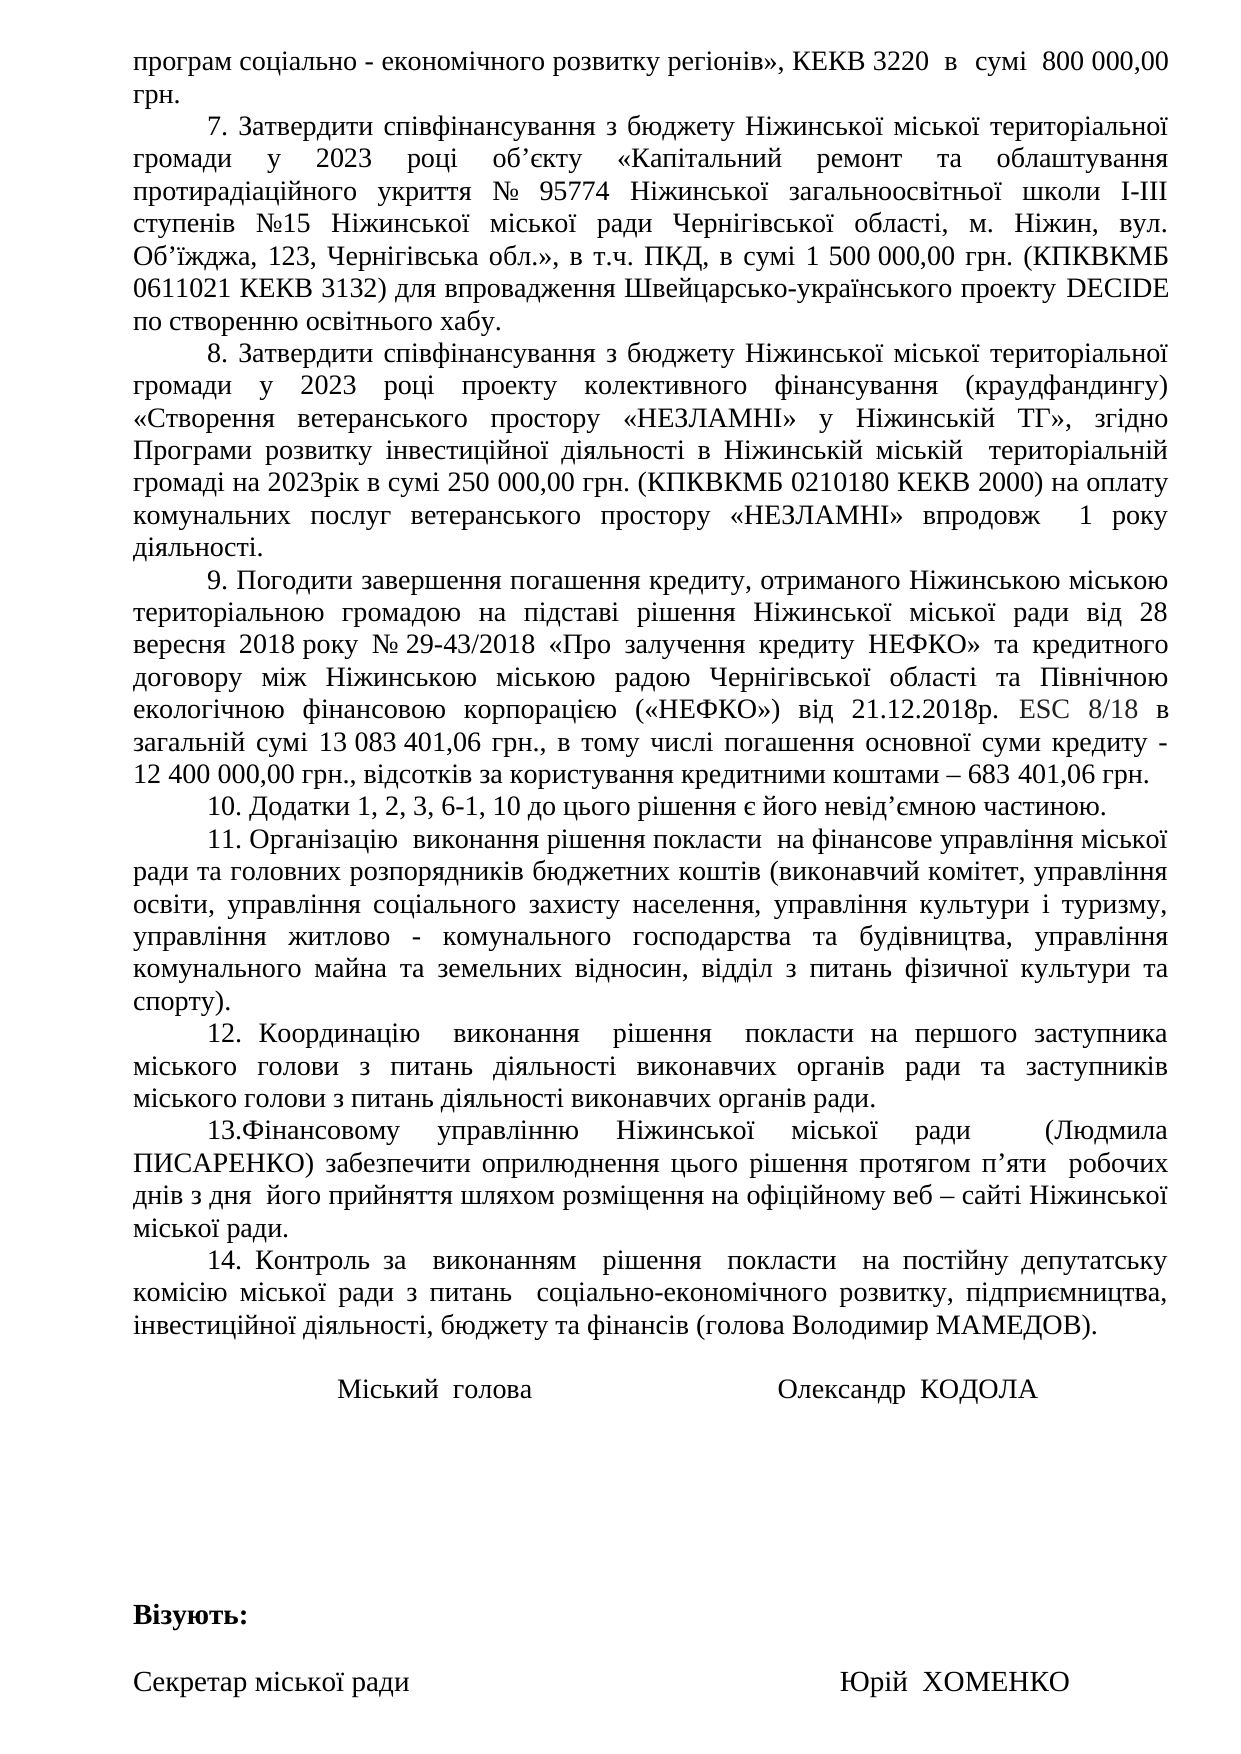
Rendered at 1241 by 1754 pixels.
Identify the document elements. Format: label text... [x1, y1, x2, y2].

text 12. Координацію виконання рішення покласти на першого заступника міського голови з питань діяльності виконавчих органів ради та заступників міського голови з питань діяльності виконавчих органів ради. [133, 1016, 1169, 1113]
text 11. Організацію виконання рішення покласти на фінансове управління міської ради та головних розпорядників бюджетних коштів (виконавчий комітет, управління освіти, управління соціального захисту населення, управління культури і туризму, управління житлово - комунального господарства та будівництва, управління комунального майна та земельних відносин, відділ з питань фізичної культури та спорту). [133, 822, 1169, 1016]
text Міський голова Олександр КОДОЛА [133, 1373, 1169, 1405]
text 14. Контроль за виконанням рішення покласти на постійну депутатську комісію міської ради з питань соціально-економічного розвитку, підприємництва, інвестиційної діяльності, бюджету та фінансів (голова Володимир МАМЕДОВ). [133, 1243, 1169, 1340]
text 8. Затвердити співфінансування з бюджету Ніжинської міської територіальної громади у 2023 році проекту колективного фінансування (краудфандингу) «Створення ветеранського простору «НЕЗЛАМНІ» у Ніжинській ТГ», згідно Програми розвитку інвестиційної діяльності в Ніжинській міській територіальній громаді на 2023рік в сумі 250 000,00 грн. (КПКВКМБ 0210180 КЕКВ 2000) на оплату комунальних послуг ветеранського простору «НЕЗЛАМНІ» впродовж 1 року діяльності. [133, 336, 1169, 563]
text 7. Затвердити співфінансування з бюджету Ніжинської міської територіальної громади у 2023 році об’єкту «Капітальний ремонт та облаштування протирадіаційного укриття № 95774 Ніжинської загальноосвітньої школи І-ІІІ ступенів №15 Ніжинської міської ради Чернігівської області, м. Ніжин, вул. Об’їжджа, 123, Чернігівська обл.», в т.ч. ПКД, в сумі 1 500 000,00 грн. (КПКВКМБ 0611021 КЕКВ 3132) для впровадження Швейцарсько-українського проекту DECIDE по створенню освітнього хабу. [133, 109, 1169, 336]
text Секретар міської ради Юрій ХОМЕНКО [133, 1664, 1169, 1697]
text 9. Погодити завершення погашення кредиту, отриманого Ніжинською міською територіальною громадою на підставі рішення Ніжинської міської ради від 28 вересня 2018 року № 29-43/2018 «Про залучення кредиту НЕФКО» та кредитного договору між Ніжинською міською радою Чернігівської області та Північною екологічною фінансовою корпорацією («НЕФКО») від 21.12.2018р. ESC 8/18 в загальній сумі 13 083 401,06 грн., в тому числі погашення основної суми кредиту - 12 400 000,00 грн., відсотків за користування кредитними коштами – 683 401,06 грн. [133, 563, 1169, 789]
text Візують: [133, 1597, 1169, 1630]
text 13.Фінансовому управлінню Ніжинської міської ради (Людмила ПИСАРЕНКО) забезпечити оприлюднення цього рішення протягом п’яти робочих днів з дня його прийняття шляхом розміщення на офіційному веб – сайті Ніжинської міської ради. [133, 1113, 1169, 1243]
text 10. Додатки 1, 2, 3, 6-1, 10 до цього рішення є його невід’ємною частиною. [133, 789, 1169, 822]
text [133, 44, 1169, 109]
